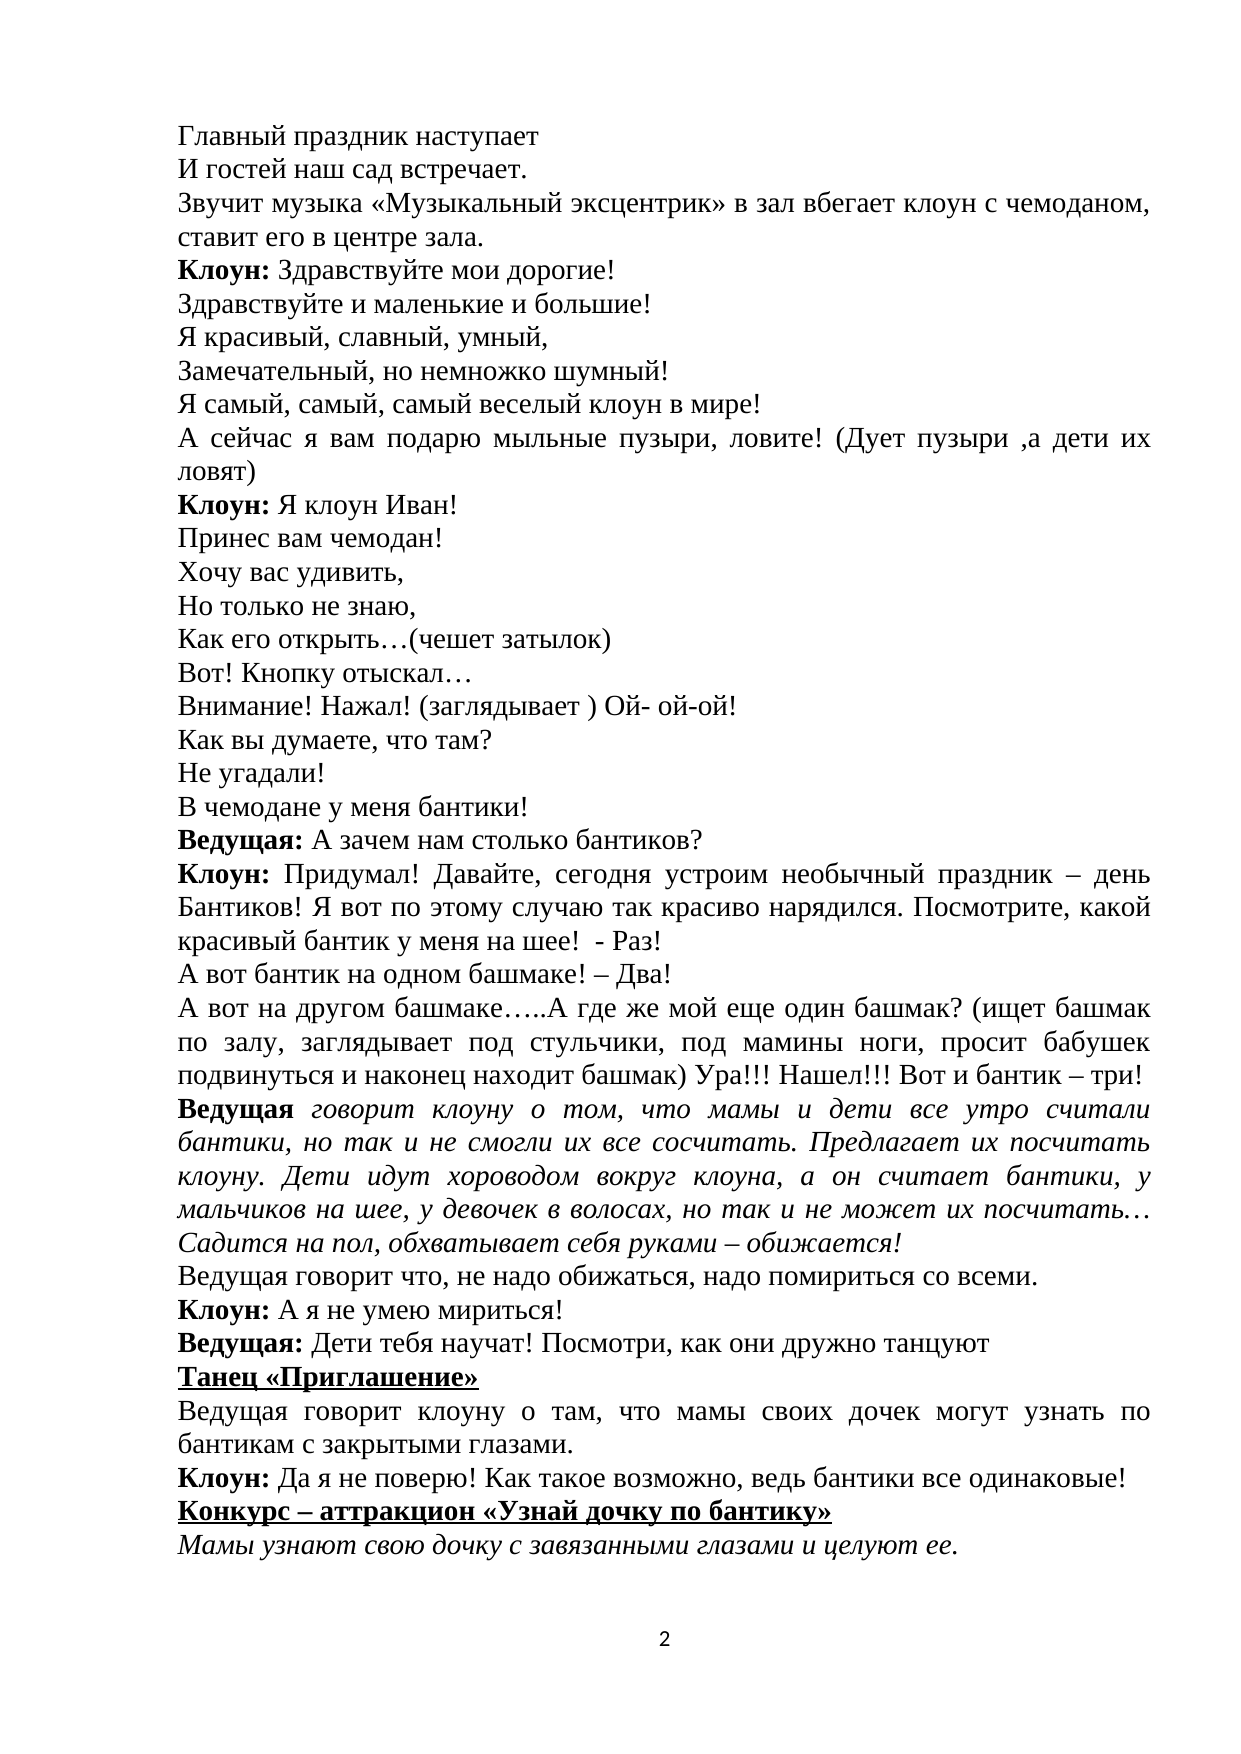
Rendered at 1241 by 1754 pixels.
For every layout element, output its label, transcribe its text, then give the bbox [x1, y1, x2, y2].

text Мамы узнают свою дочку с завязанными глазами и целуют ее. [177, 1527, 1152, 1560]
text И гостей наш сад встречает. [177, 152, 1152, 185]
text Танец «Приглашение» [177, 1359, 1152, 1393]
text Клоун: Придумал! Давайте, сегодня устроим необычный праздник – день Бантиков! Я вот по этому случаю так красиво нарядился. Посмотрите, какой красивый бантик у меня на шее! - Раз! [177, 856, 1152, 957]
text В чемодане у меня бантики! [177, 789, 1152, 822]
text Ведущая: А зачем нам столько бантиков? [177, 822, 1152, 856]
text А вот бантик на одном башмаке! – Два! [177, 957, 1152, 990]
text А вот на другом башмаке…..А где же мой еще один башмак? (ищет башмак по залу, заглядывает под стульчики, под мамины ноги, просит бабушек подвинуться и наконец находит башмак) Ура!!! Нашел!!! Вот и бантик – три! [177, 990, 1152, 1091]
text Конкурс – аттракцион «Узнай дочку по бантику» [177, 1493, 1152, 1527]
text А сейчас я вам подарю мыльные пузыри, ловите! (Дует пузыри ,а дети их ловят) [177, 420, 1152, 487]
text Принес вам чемодан! [177, 521, 1152, 554]
text Клоун: А я не умею мириться! [177, 1292, 1152, 1326]
text Ведущая говорит что, не надо обижаться, надо помириться со всеми. [177, 1258, 1152, 1292]
text Замечательный, но немножко шумный! [177, 353, 1152, 386]
text Звучит музыка «Музыкальный эксцентрик» в зал вбегает клоун с чемоданом, ставит его в центре зала. [177, 185, 1152, 252]
text Как вы думаете, что там? [177, 722, 1152, 755]
text Вот! Кнопку отыскал… [177, 655, 1152, 688]
text Как его открыть…(чешет затылок) [177, 621, 1152, 655]
text Хочу вас удивить, [177, 554, 1152, 588]
text Я красивый, славный, умный, [177, 319, 1152, 353]
text Но только не знаю, [177, 588, 1152, 621]
text Здравствуйте и маленькие и большие! [177, 286, 1152, 319]
text Главный праздник наступает [177, 118, 1152, 152]
text Я самый, самый, самый веселый клоун в мире! [177, 386, 1152, 420]
text Не угадали! [177, 755, 1152, 789]
text Ведущая говорит клоуну о там, что мамы своих дочек могут узнать по бантикам с закрытыми глазами. [177, 1393, 1152, 1460]
text Ведущая: Дети тебя научат! Посмотри, как они дружно танцуют [177, 1326, 1152, 1359]
text Клоун: Да я не поверю! Как такое возможно, ведь бантики все одинаковые! [177, 1460, 1152, 1493]
text Внимание! Нажал! (заглядывает ) Ой- ой-ой! [177, 688, 1152, 722]
text Клоун: Я клоун Иван! [177, 487, 1152, 521]
text Ведущая говорит клоуну о том, что мамы и дети все утро считали бантики, но так и не смогли их все сосчитать. Предлагает их посчитать клоуну. Дети идут хороводом вокруг клоуна, а он считает бантики, у мальчиков на шее, у девочек в волосах, но так и не может их посчитать…Садится на пол, обхватывает себя руками – обижается! [177, 1091, 1152, 1258]
text Клоун: Здравствуйте мои дорогие! [177, 252, 1152, 286]
